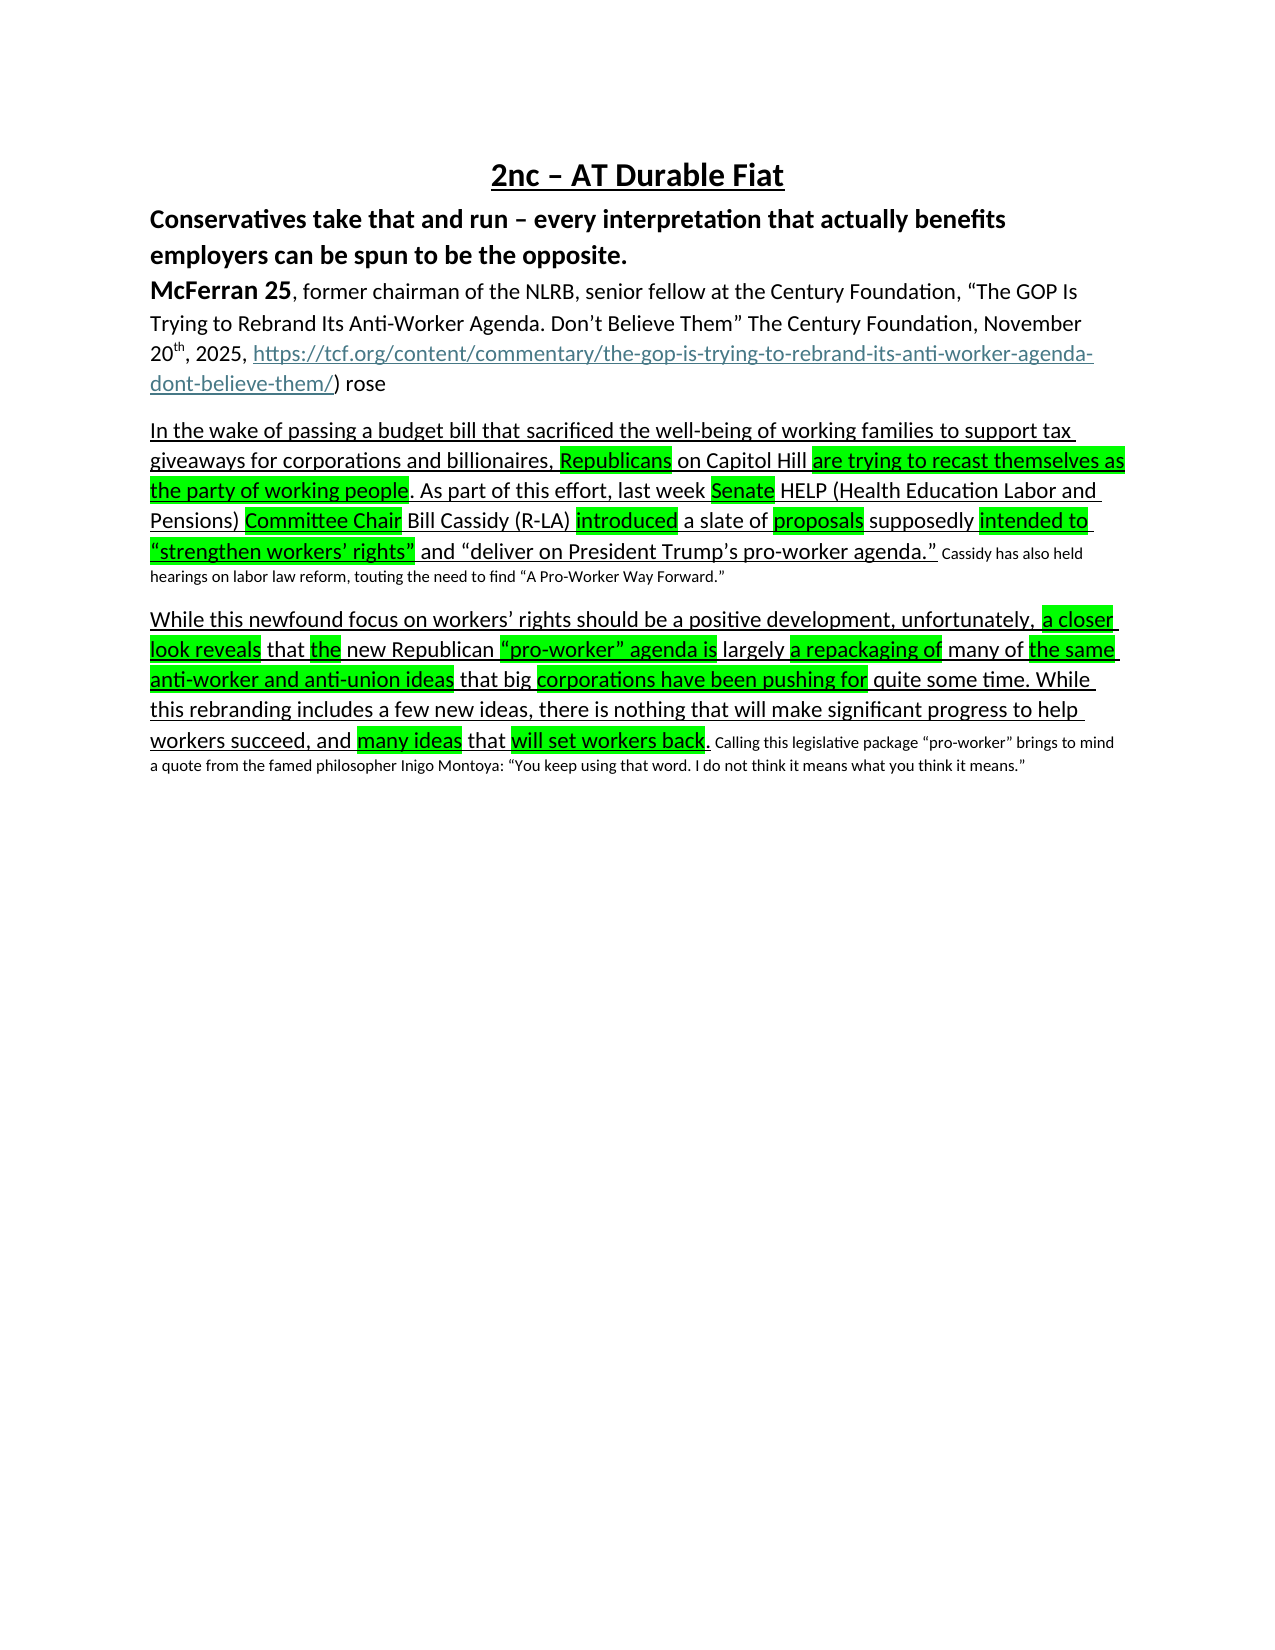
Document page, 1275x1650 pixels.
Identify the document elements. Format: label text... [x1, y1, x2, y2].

text In the wake of passing a budget bill that sacrificed the well-being of working families to support tax giveaways for corporations and billionaires, Republicans on Capitol Hill are trying to recast themselves as the party of working people. As part of this effort, last week Senate HELP (Health Education Labor and Pensions) Committee Chair Bill Cassidy (R-LA) introduced a slate of proposals supposedly intended to “strengthen workers’ rights” and “deliver on President Trump’s pro-worker agenda.” Cassidy has also held hearings on labor law reform, touting the need to find “A Pro-Worker Way Forward.” [150, 416, 1125, 470]
text McFerran 25, former chairman of the NLRB, senior fellow at the Century Foundation, “The GOP Is Trying to Rebrand Its Anti-Worker Agenda. Don’t Believe Them” The Century Foundation, November 20th, 2025, https://tcf.org/content/commentary/the-gop-is-trying-to-rebrand-its-anti-worker-agenda-dont-believe-them/) rose [150, 273, 1125, 397]
text In the wake of passing a budget bill that sacrificed the well-being of working families to support tax giveaways for corporations and billionaires, Republicans on Capitol Hill are trying to recast themselves as the party of working people. As part of this effort, last week Senate HELP (Health Education Labor and Pensions) Committee Chair Bill Cassidy (R-LA) introduced a slate of proposals supposedly intended to “strengthen workers’ rights” and “deliver on President Trump’s pro-worker agenda.” Cassidy has also held hearings on labor law reform, touting the need to find “A Pro-Worker Way Forward.” [150, 472, 1125, 587]
subtitle Conservatives take that and run – every interpretation that actually benefits employers can be spun to be the opposite. [150, 202, 1125, 271]
subtitle 2nc – AT Durable Fiat [150, 154, 1125, 195]
text While this newfound focus on workers’ rights should be a positive development, unfortunately, a closer look reveals that the new Republican “pro-worker” agenda is largely a repackaging of many of the same anti-worker and anti-union ideas that big corporations have been pushing for quite some time. While this rebranding includes a few new ideas, there is nothing that will make significant progress to help workers succeed, and many ideas that will set workers back. Calling this legislative package “pro-worker” brings to mind a quote from the famed philosopher Inigo Montoya: “You keep using that word. I do not think it means what you think it means.” [150, 605, 1125, 776]
